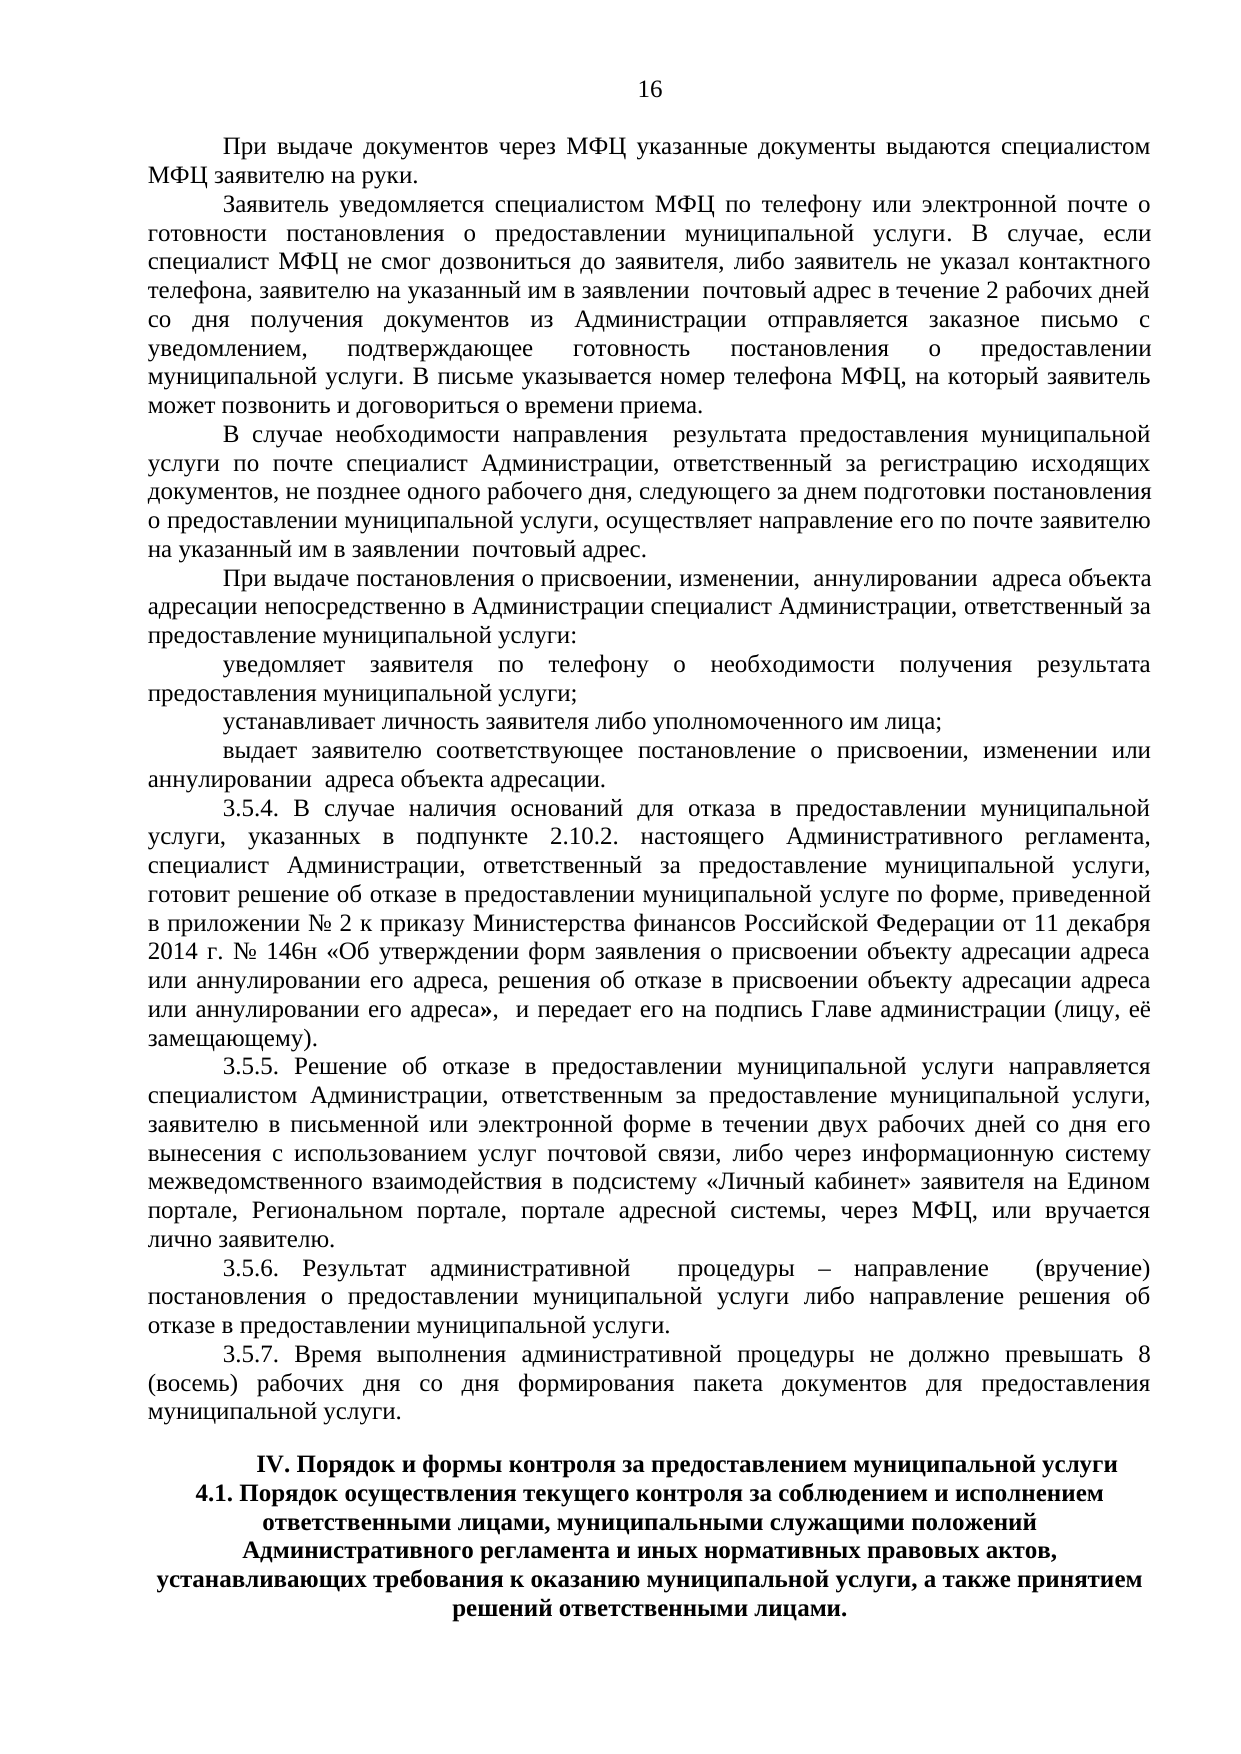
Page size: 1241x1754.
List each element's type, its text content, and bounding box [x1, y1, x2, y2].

text В случае необходимости направления результата предоставления муниципальной услуги по почте специалист Администрации, ответственный за регистрацию исходящих документов, не позднее одного рабочего дня, следующего за днем подготовки постановления о предоставлении муниципальной услуги, осуществляет направление его по почте заявителю на указанный им в заявлении почтовый адрес. [148, 419, 1152, 563]
text 4.1. Порядок осуществления текущего контроля за соблюдением и исполнением ответственными лицами, муниципальными служащими положений Административного регламента и иных нормативных правовых актов, устанавливающих требования к оказанию муниципальной услуги, а также принятием решений ответственными лицами. [148, 1478, 1152, 1622]
text устанавливает личность заявителя либо уполномоченного им лица; [148, 706, 1152, 735]
text выдает заявителю соответствующее постановление о присвоении, изменении или аннулировании адреса объекта адресации. [148, 735, 1152, 793]
text При выдаче документов через МФЦ указанные документы выдаются специалистом МФЦ заявителю на руки. [148, 131, 1152, 189]
text При выдаче постановления о присвоении, изменении, аннулировании адреса объекта адресации непосредственно в Администрации специалист Администрации, ответственный за предоставление муниципальной услуги: [148, 563, 1152, 649]
text 3.5.6. Результат административной процедуры – направление (вручение) постановления о предоставлении муниципальной услуги либо направление решения об отказе в предоставлении муниципальной услуги. [148, 1253, 1152, 1339]
text 3.5.5. Решение об отказе в предоставлении муниципальной услуги направляется специалистом Администрации, ответственным за предоставление муниципальной услуги, заявителю в письменной или электронной форме в течении двух рабочих дней со дня его вынесения с использованием услуг почтовой связи, либо через информационную систему межведомственного взаимодействия в подсистему «Личный кабинет» заявителя на Едином портале, Региональном портале, портале адресной системы, через МФЦ, или вручается лично заявителю. [148, 1051, 1152, 1253]
text уведомляет заявителя по телефону о необходимости получения результата предоставления муниципальной услуги; [148, 649, 1152, 706]
text 3.5.4. В случае наличия оснований для отказа в предоставлении муниципальной услуги, указанных в подпункте 2.10.2. настоящего Административного регламента, специалист Администрации, ответственный за предоставление муниципальной услуги, готовит решение об отказе в предоставлении муниципальной услуге по форме, приведенной в приложении № 2 к приказу Министерства финансов Российской Федерации от 11 декабря 2014 г. № 146н «Об утверждении форм заявления о присвоении объекту адресации адреса или аннулировании его адреса, решения об отказе в присвоении объекту адресации адреса или аннулировании его адреса», и передает его на подпись Главе администрации (лицу, её замещающему). [148, 793, 1152, 1051]
text Заявитель уведомляется специалистом МФЦ по телефону или электронной почте о готовности постановления о предоставлении муниципальной услуги. В случае, если специалист МФЦ не смог дозвониться до заявителя, либо заявитель не указал контактного телефона, заявителю на указанный им в заявлении почтовый адрес в течение 2 рабочих дней со дня получения документов из Администрации отправляется заказное письмо с уведомлением, подтверждающее готовность постановления о предоставлении муниципальной услуги. В письме указывается номер телефона МФЦ, на который заявитель может позвонить и договориться о времени приема. [148, 189, 1152, 419]
text IV. Порядок и формы контроля за предоставлением муниципальной услуги [148, 1449, 1152, 1478]
text 3.5.7. Время выполнения административной процедуры не должно превышать 8 (восемь) рабочих дня со дня формирования пакета документов для предоставления муниципальной услуги. [148, 1339, 1152, 1425]
